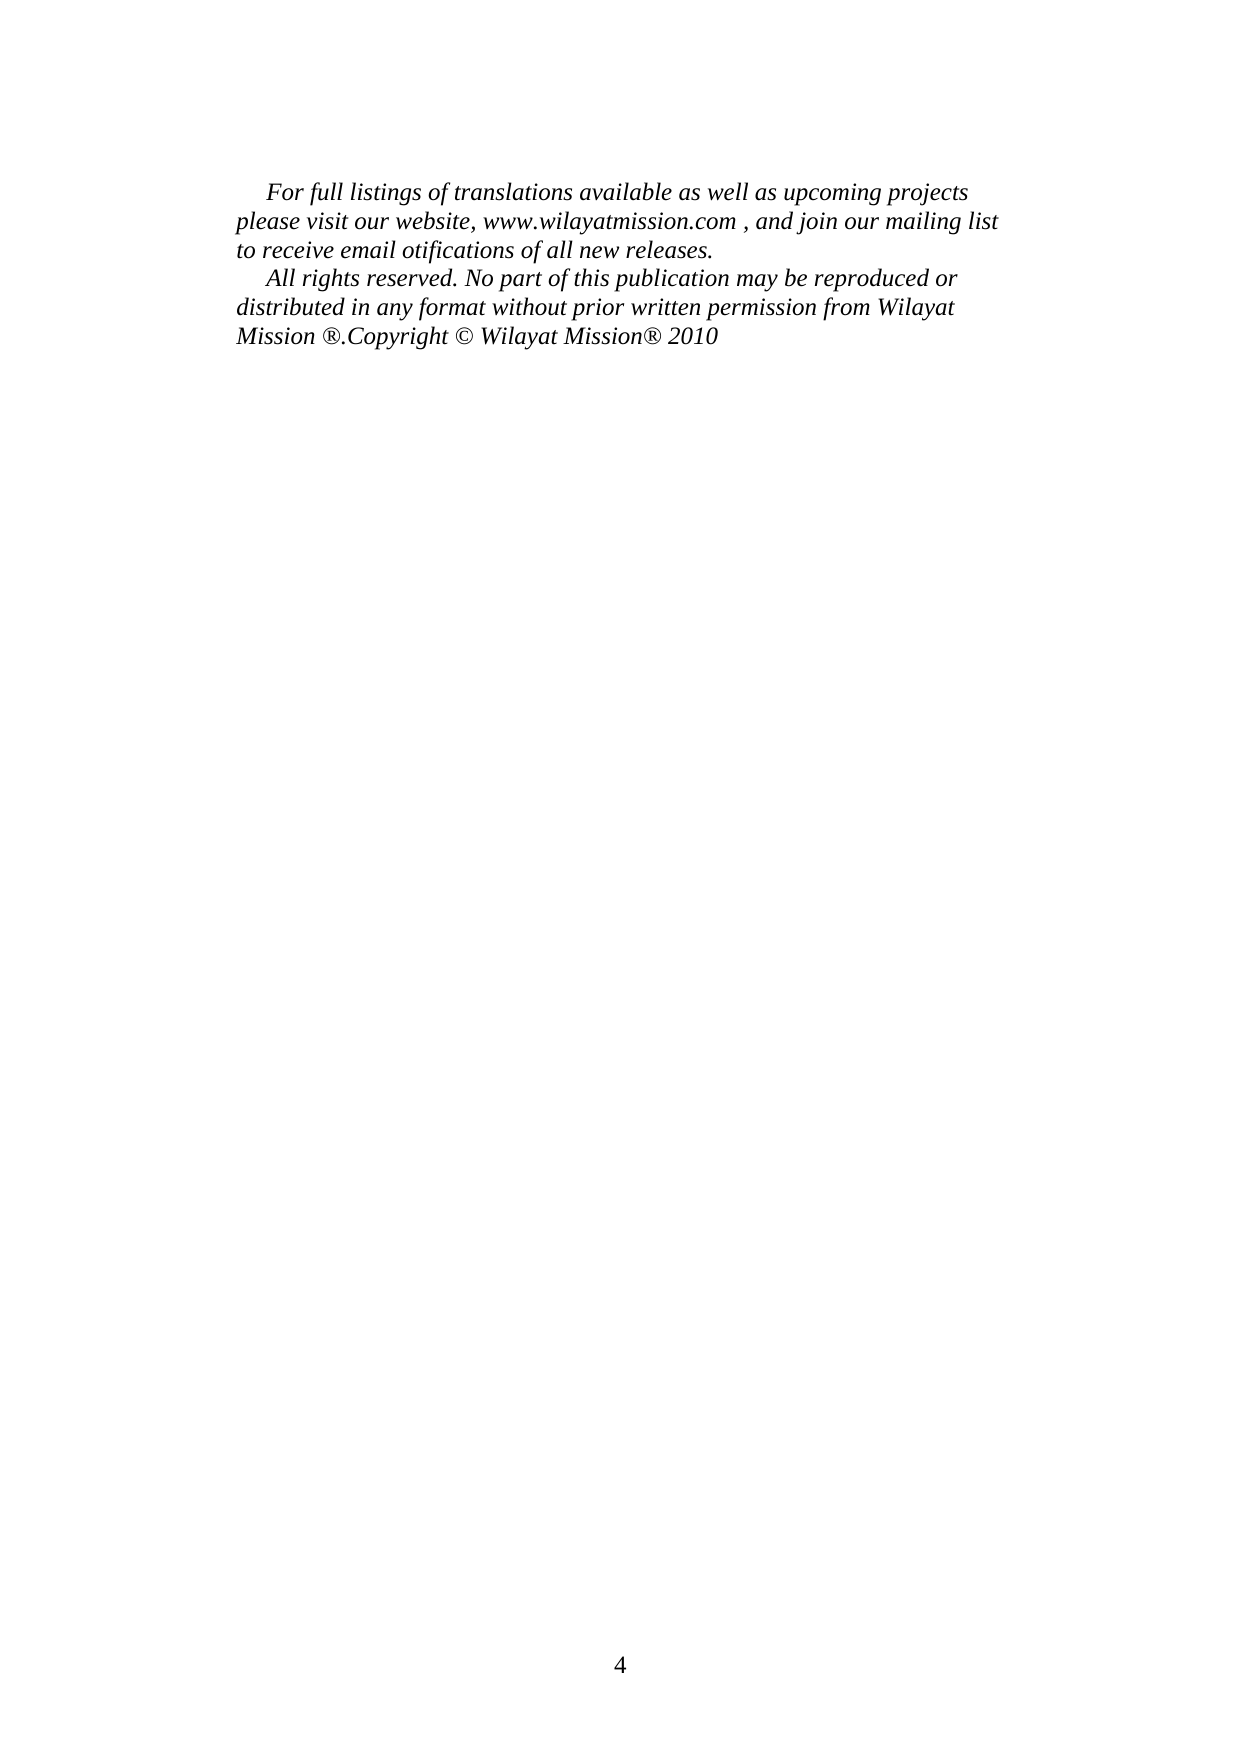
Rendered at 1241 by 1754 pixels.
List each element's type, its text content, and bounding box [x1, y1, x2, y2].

text All rights reserved. No part of this publication may be reproduced or distributed in any format without prior written permission from Wilayat Mission ®.Copyright © Wilayat Mission® 2010 [236, 263, 1004, 350]
text For full listings of translations available as well as upcoming projects please visit our website, www.wilayatmission.com , and join our mailing list to receive email otifications of all new releases. [236, 177, 1004, 263]
